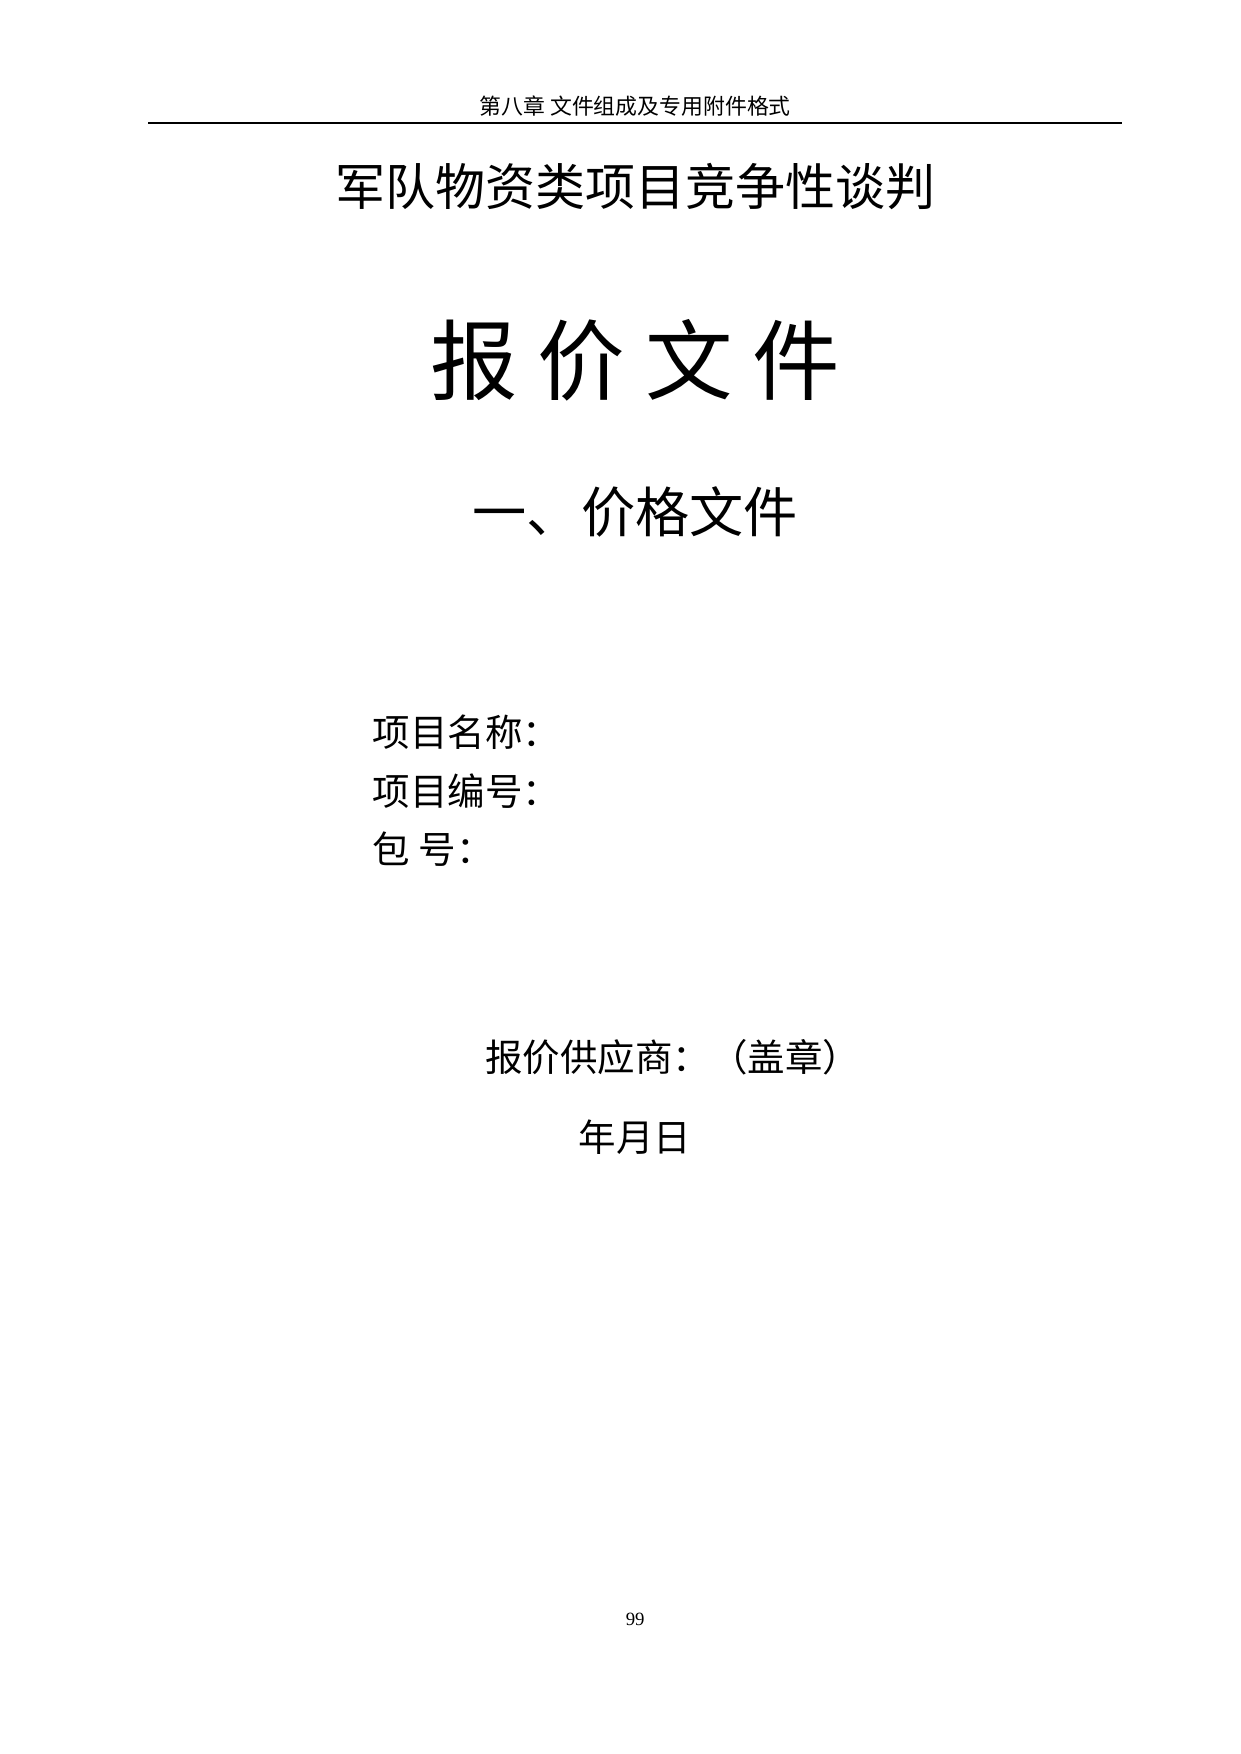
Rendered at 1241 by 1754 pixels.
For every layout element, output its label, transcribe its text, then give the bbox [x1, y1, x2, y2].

text 项目名称： [148, 700, 1122, 758]
text 年月日 [148, 1107, 1122, 1162]
text 包 号： [148, 817, 1122, 875]
text 报价供应商：（盖章） [148, 1028, 1122, 1082]
text 报 价 文 件 [148, 292, 1122, 419]
text 军队物资类项目竞争性谈判 [148, 148, 1122, 220]
text 一、价格文件 [148, 469, 1122, 548]
text 项目编号： [148, 758, 1122, 817]
